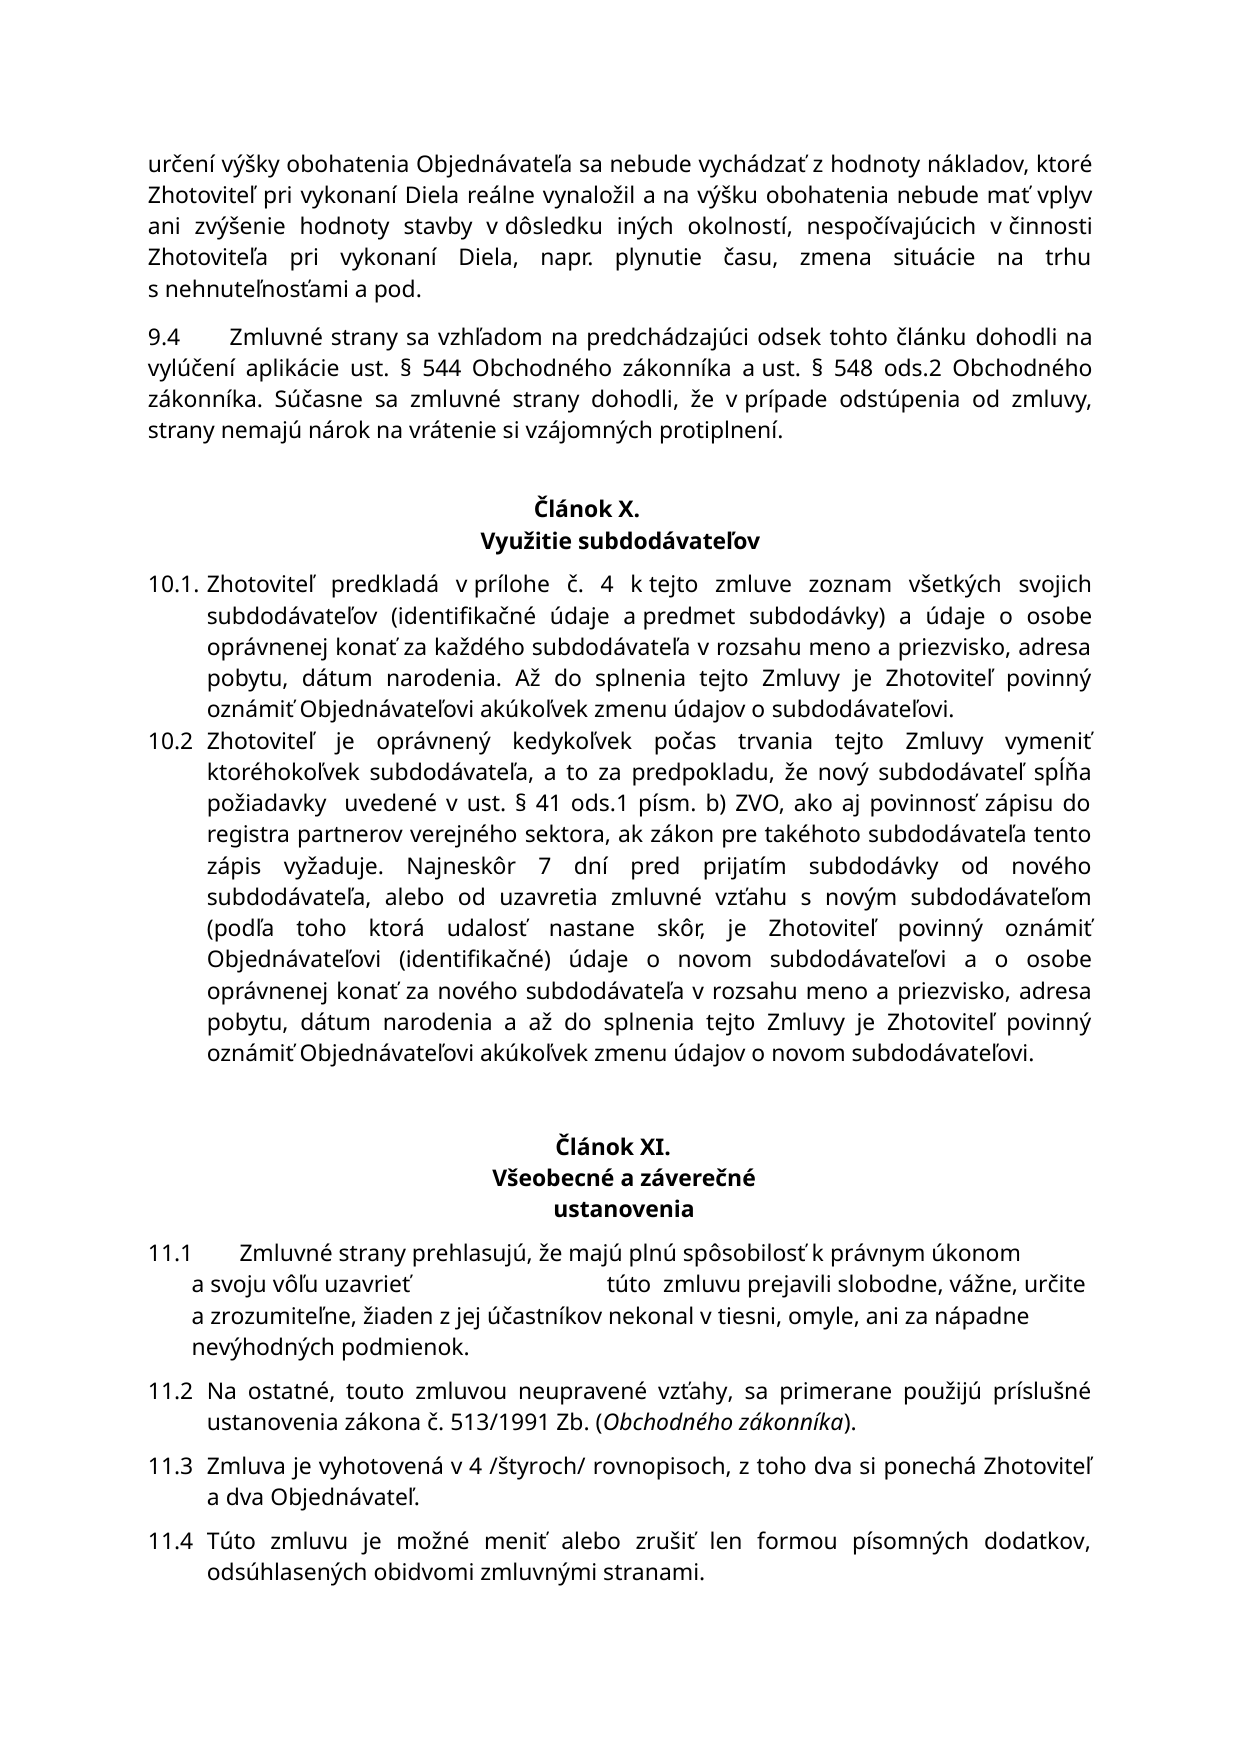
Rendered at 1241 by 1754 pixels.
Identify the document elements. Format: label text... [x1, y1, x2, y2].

text 10.2 Zhotoviteľ je oprávnený kedykoľvek počas trvania tejto Zmluvy vymeniť ktoréhokoľvek subdodávateľa, a to za predpokladu, že nový subdodávateľ spĺňa požiadavky uvedené v ust. § 41 ods.1 písm. b) ZVO, ako aj povinnosť zápisu do registra partnerov verejného sektora, ak zákon pre takéhoto subdodávateľa tento zápis vyžaduje. Najneskôr 7 dní pred prijatím subdodávky od nového subdodávateľa, alebo od uzavretia zmluvné vzťahu s novým subdodávateľom (podľa toho ktorá udalosť nastane skôr, je Zhotoviteľ povinný oznámiť Objednávateľovi (identifikačné) údaje o novom subdodávateľovi a o osobe oprávnenej konať za nového subdodávateľa v rozsahu meno a priezvisko, adresa pobytu, dátum narodenia a až do splnenia tejto Zmluvy je Zhotoviteľ povinný oznámiť Objednávateľovi akúkoľvek zmenu údajov o novom subdodávateľovi. [148, 725, 1093, 1068]
list Túto zmluvu je možné meniť alebo zrušiť len formou písomných dodatkov, odsúhlasených obidvomi zmluvnými stranami. [148, 1525, 1093, 1587]
text 9.4 Zmluvné strany sa vzhľadom na predchádzajúci odsek tohto článku dohodli na vylúčení aplikácie ust. § 544 Obchodného zákonníka a ust. § 548 ods.2 Obchodného zákonníka. Súčasne sa zmluvné strany dohodli, že v prípade odstúpenia od zmluvy, strany nemajú nárok na vrátenie si vzájomných protiplnení. [148, 321, 1093, 446]
list Zmluva je vyhotovená v 4 /štyroch/ rovnopisoch, z toho dva si ponechá Zhotoviteľ a dva Objednávateľ. [148, 1450, 1093, 1512]
text Využitie subdodávateľov [148, 525, 1093, 556]
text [148, 148, 1093, 304]
text Všeobecné a záverečné ustanovenia [443, 1162, 804, 1225]
list Na ostatné, touto zmluvou neupravené vzťahy, sa primerane použijú príslušné ustanovenia zákona č. 513/1991 Zb. (Obchodného zákonníka). [148, 1375, 1093, 1437]
text Článok X. [295, 493, 804, 525]
text 10.1. Zhotoviteľ predkladá v prílohe č. 4 k tejto zmluve zoznam všetkých svojich subdodávateľov (identifikačné údaje a predmet subdodávky) a údaje o osobe oprávnenej konať za každého subdodávateľa v rozsahu meno a priezvisko, adresa pobytu, dátum narodenia. Až do splnenia tejto Zmluvy je Zhotoviteľ povinný oznámiť Objednávateľovi akúkoľvek zmenu údajov o subdodávateľovi. [148, 568, 1093, 725]
list Zmluvné strany prehlasujú, že majú plnú spôsobilosť k právnym úkonom a svoju vôľu uzavrieť túto zmluvu prejavili slobodne, vážne, určite a zrozumiteľne, žiaden z jej účastníkov nekonal v tiesni, omyle, ani za nápadne nevýhodných podmienok. [148, 1237, 1093, 1362]
text Článok XI. [148, 1131, 1078, 1162]
